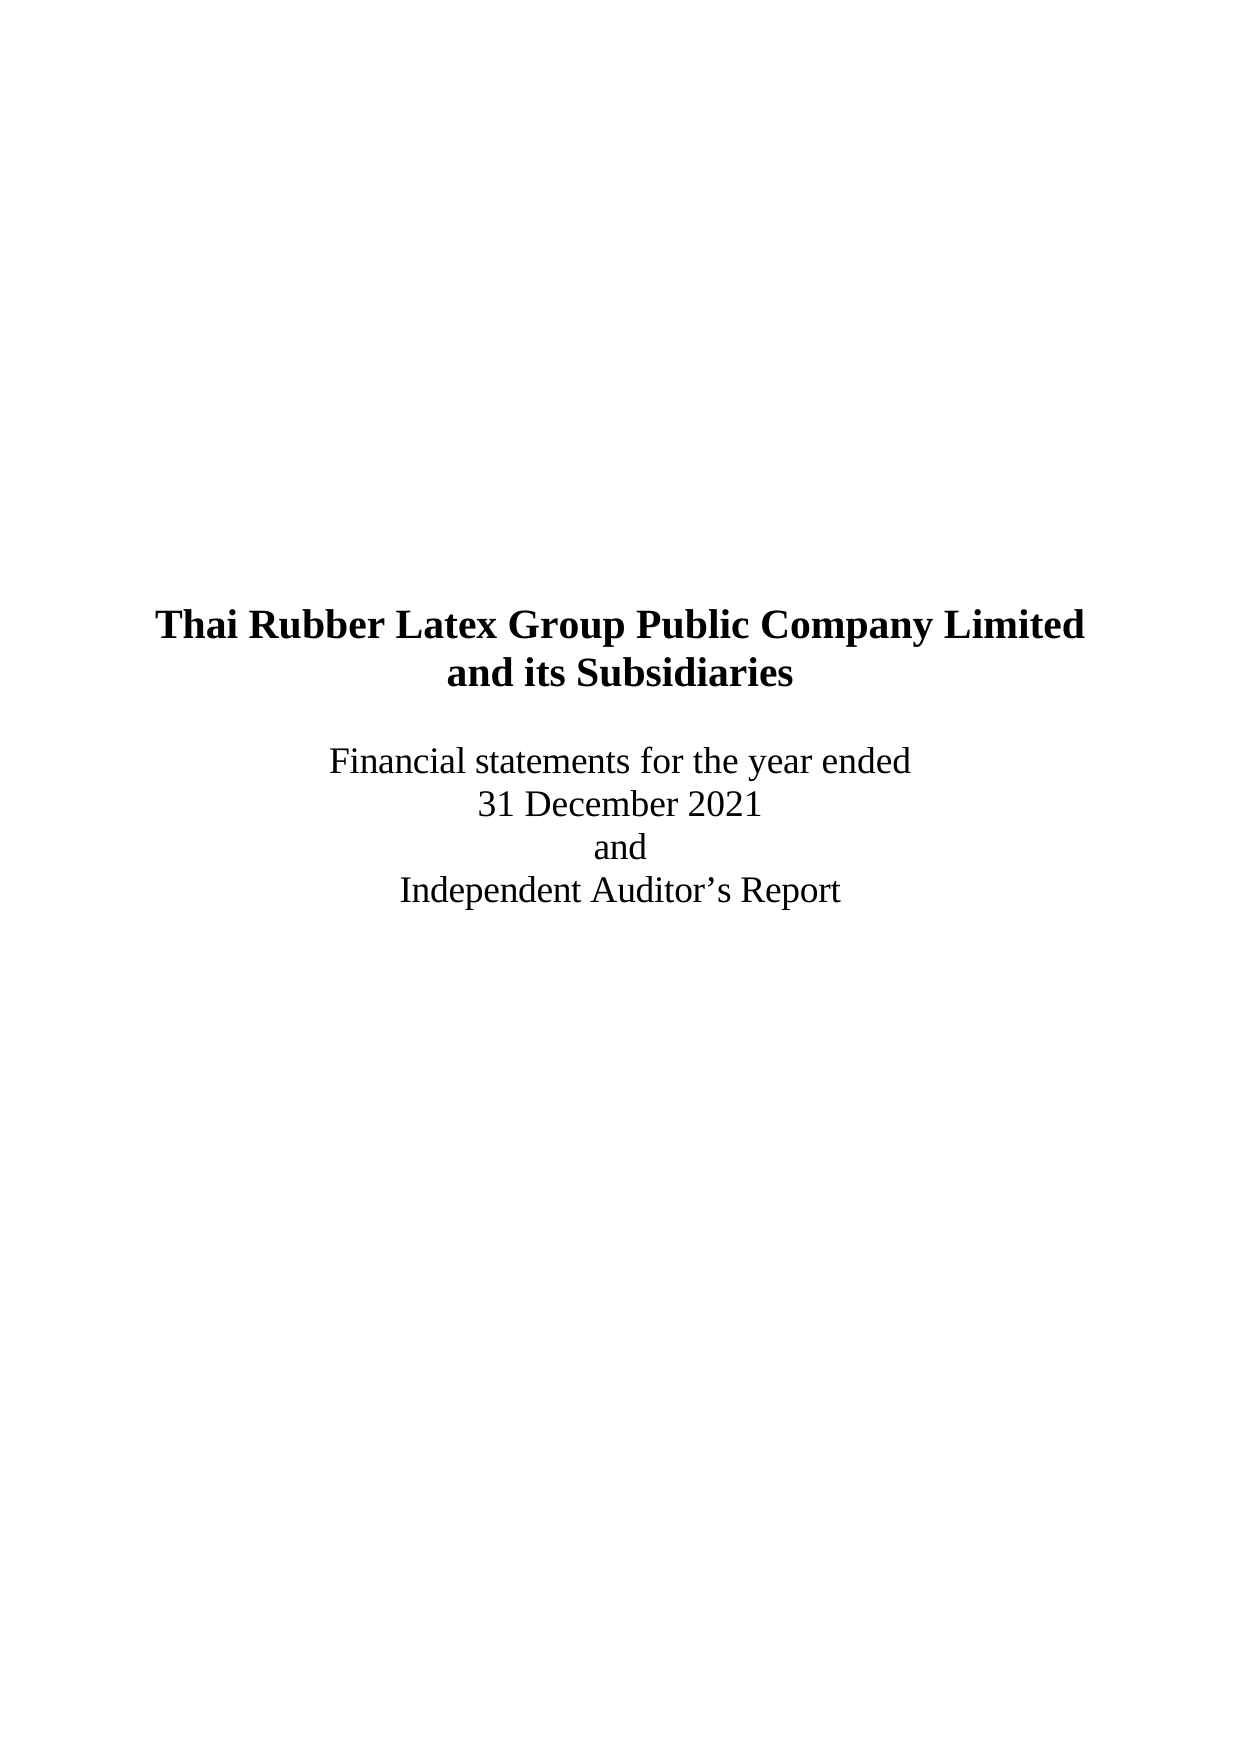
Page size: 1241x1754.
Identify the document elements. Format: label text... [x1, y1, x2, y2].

text Thai Rubber Latex Group Public Company Limited and its Subsidiaries [120, 599, 1120, 695]
title and [120, 824, 1120, 868]
text Financial statements for the year ended [120, 738, 1120, 781]
text 31 December 2021 [120, 781, 1120, 824]
title Independent Auditor’s Report [120, 868, 1120, 911]
